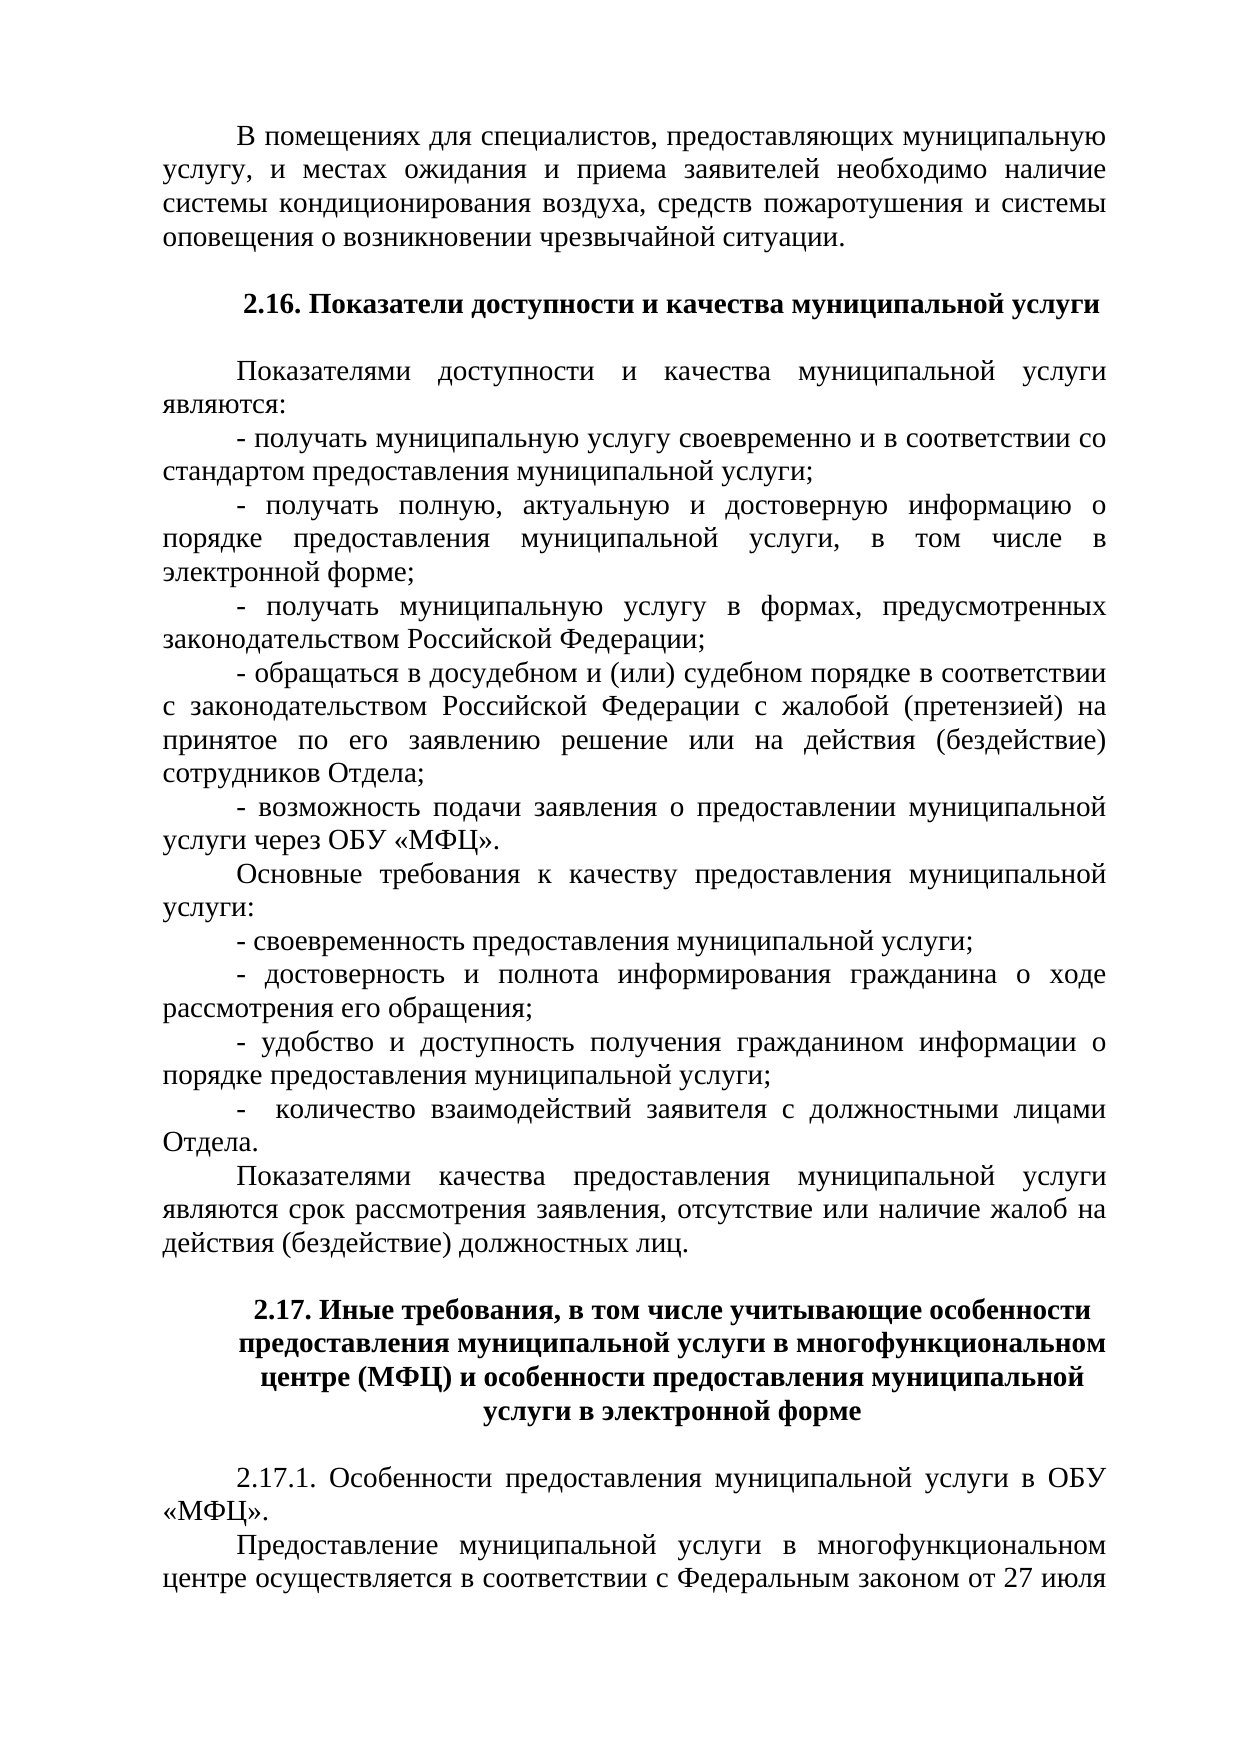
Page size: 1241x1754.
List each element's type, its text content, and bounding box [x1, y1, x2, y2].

text Основные требования к качеству предоставления муниципальной услуги: [162, 856, 1107, 923]
text - получать муниципальную услугу своевременно и в соответствии со стандартом предоставления муниципальной услуги; [162, 420, 1107, 487]
text Показателями качества предоставления муниципальной услуги являются срок рассмотрения заявления, отсутствие или наличие жалоб на действия (бездействие) должностных лиц. [162, 1158, 1107, 1258]
text 2.17. Иные требования, в том числе учитывающие особенности предоставления муниципальной услуги в многофункциональном центре (МФЦ) и особенности предоставления муниципальной услуги в электронной форме [237, 1292, 1107, 1426]
text - получать муниципальную услугу в формах, предусмотренных законодательством Российской Федерации; [162, 588, 1107, 655]
text 2.16. Показатели доступности и качества муниципальной услуги [162, 286, 1107, 319]
text Показателями доступности и качества муниципальной услуги являются: [162, 353, 1107, 420]
text В помещениях для специалистов, предоставляющих муниципальную услугу, и местах ожидания и приема заявителей необходимо наличие системы кондиционирования воздуха, средств пожаротушения и системы оповещения о возникновении чрезвычайной ситуации. [162, 118, 1107, 252]
text - обращаться в досудебном и (или) судебном порядке в соответствии с законодательством Российской Федерации с жалобой (претензией) на принятое по его заявлению решение или на действия (бездействие) сотрудников Отдела; [162, 655, 1107, 789]
text - своевременность предоставления муниципальной услуги; [162, 923, 1107, 957]
text - получать полную, актуальную и достоверную информацию о порядке предоставления муниципальной услуги, в том числе в электронной форме; [162, 487, 1107, 588]
text 2.17.1. Особенности предоставления муниципальной услуги в ОБУ «МФЦ». [162, 1460, 1107, 1527]
text - достоверность и полнота информирования гражданина о ходе рассмотрения его обращения; [162, 957, 1107, 1024]
text - удобство и доступность получения гражданином информации о порядке предоставления муниципальной услуги; [162, 1024, 1107, 1091]
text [162, 1527, 1107, 1594]
text - количество взаимодействий заявителя с должностными лицами Отдела. [162, 1091, 1107, 1158]
text - возможность подачи заявления о предоставлении муниципальной услуги через ОБУ «МФЦ». [162, 789, 1107, 856]
